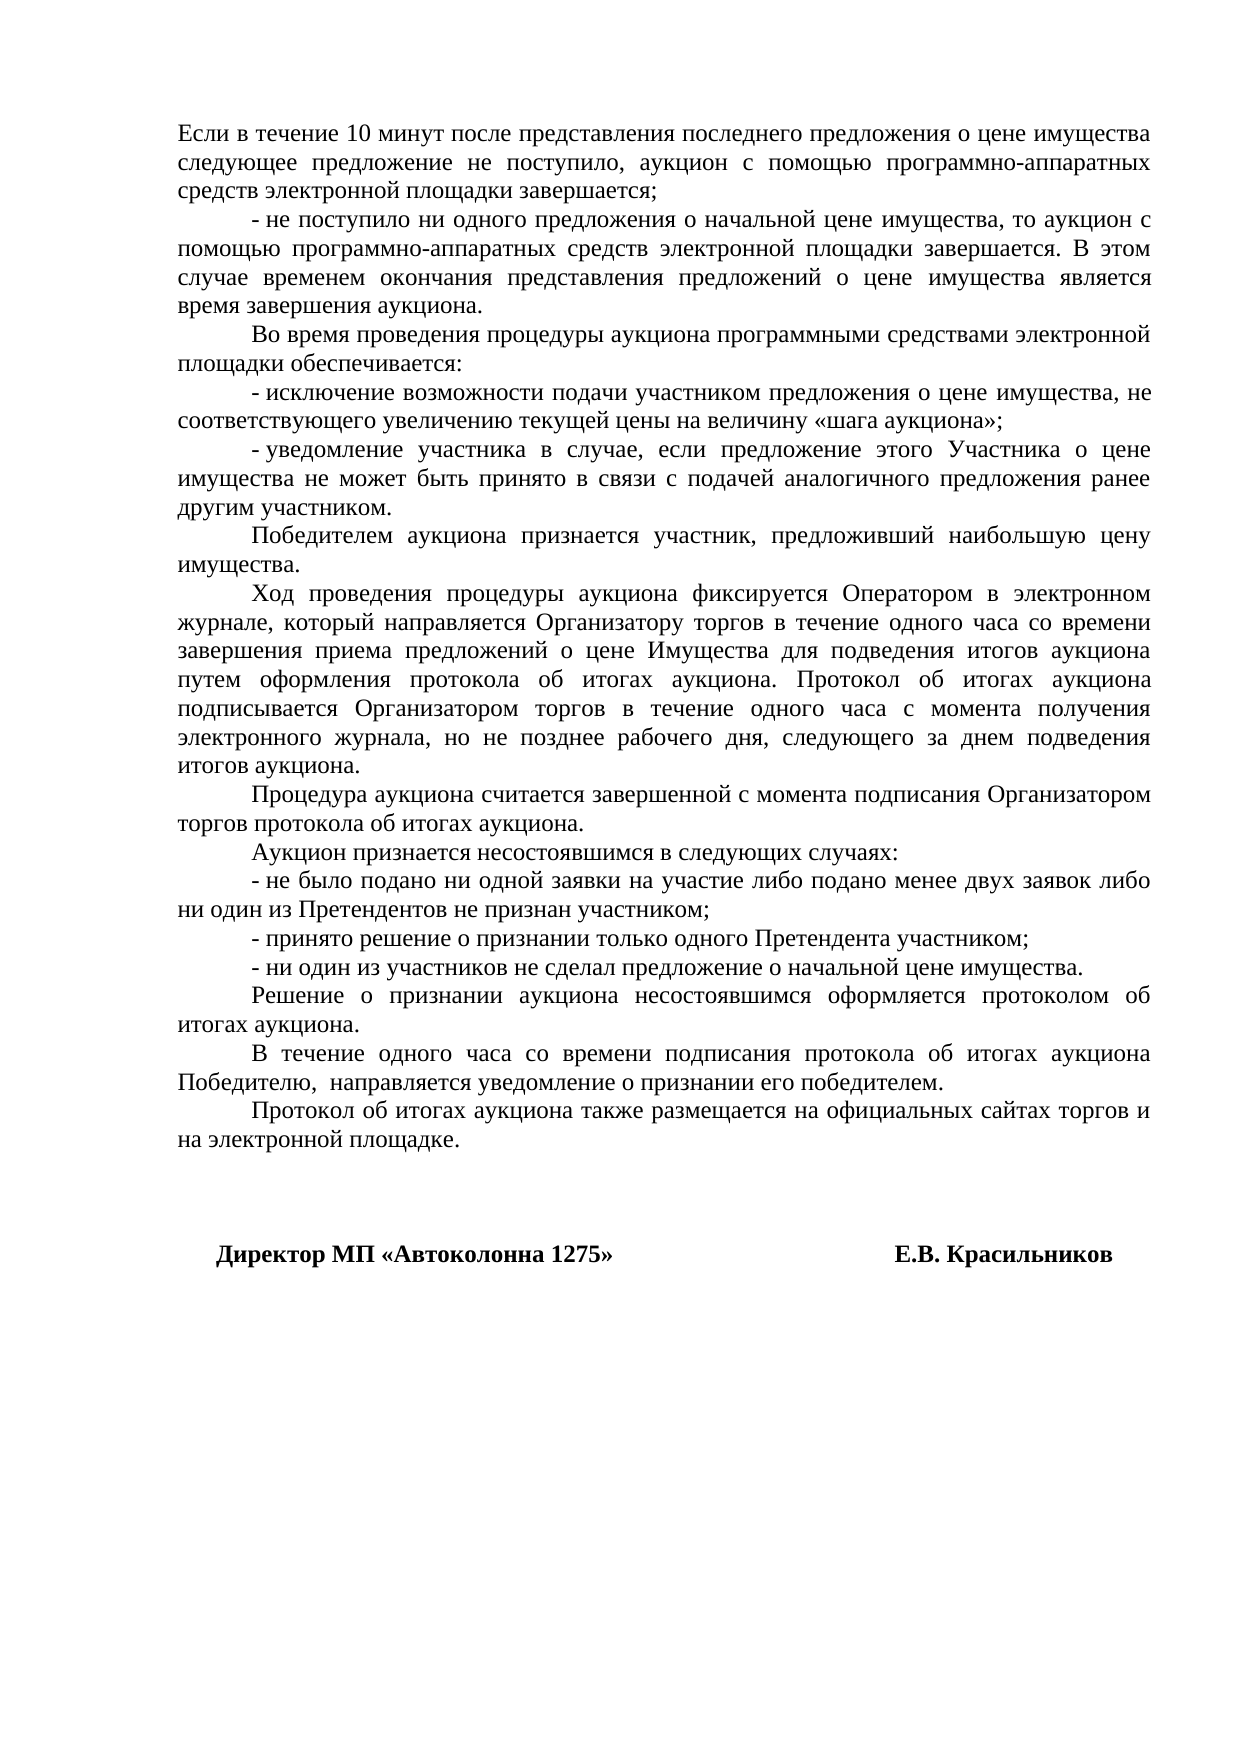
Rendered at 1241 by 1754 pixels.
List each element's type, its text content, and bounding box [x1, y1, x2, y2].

text Ход проведения процедуры аукциона фиксируется Оператором в электронном журнале, который направляется Организатору торгов в течение одного часа со времени завершения приема предложений о цене Имущества для подведения итогов аукциона путем оформления протокола об итогах аукциона. Протокол об итогах аукциона подписывается Организатором торгов в течение одного часа с момента получения электронного журнала, но не позднее рабочего дня, следующего за днем подведения итогов аукциона. [177, 578, 1152, 779]
text - не было подано ни одной заявки на участие либо подано менее двух заявок либо ни один из Претендентов не признан участником; [177, 866, 1152, 923]
text - исключение возможности подачи участником предложения о цене имущества, не соответствующего увеличению текущей цены на величину «шага аукциона»; [177, 377, 1152, 434]
text - принято решение о признании только одного Претендента участником; [177, 923, 1152, 952]
text Во время проведения процедуры аукциона программными средствами электронной площадки обеспечивается: [177, 319, 1152, 377]
text Решение о признании аукциона несостоявшимся оформляется протоколом об итогах аукциона. [177, 981, 1152, 1038]
text Процедура аукциона считается завершенной с момента подписания Организатором торгов протокола об итогах аукциона. [177, 779, 1152, 837]
text Победителем аукциона признается участник, предложивший наибольшую цену имущества. [177, 521, 1152, 578]
text В течение одного часа со времени подписания протокола об итогах аукциона Победителю, направляется уведомление о признании его победителем. [177, 1038, 1152, 1096]
text - уведомление участника в случае, если предложение этого Участника о цене имущества не может быть принято в связи с подачей аналогичного предложения ранее другим участником. [177, 434, 1152, 521]
text Протокол об итогах аукциона также размещается на официальных сайтах торгов и на электронной площадке. [177, 1096, 1152, 1153]
text Директор МП «Автоколонна 1275» Е.В. Красильников [177, 1239, 1152, 1268]
text - не поступило ни одного предложения о начальной цене имущества, то аукцион с помощью программно-аппаратных средств электронной площадки завершается. В этом случае временем окончания представления предложений о цене имущества является время завершения аукциона. [177, 204, 1152, 319]
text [177, 118, 1152, 204]
text - ни один из участников не сделал предложение о начальной цене имущества. [177, 952, 1152, 981]
text Аукцион признается несостоявшимся в следующих случаях: [177, 837, 1152, 866]
